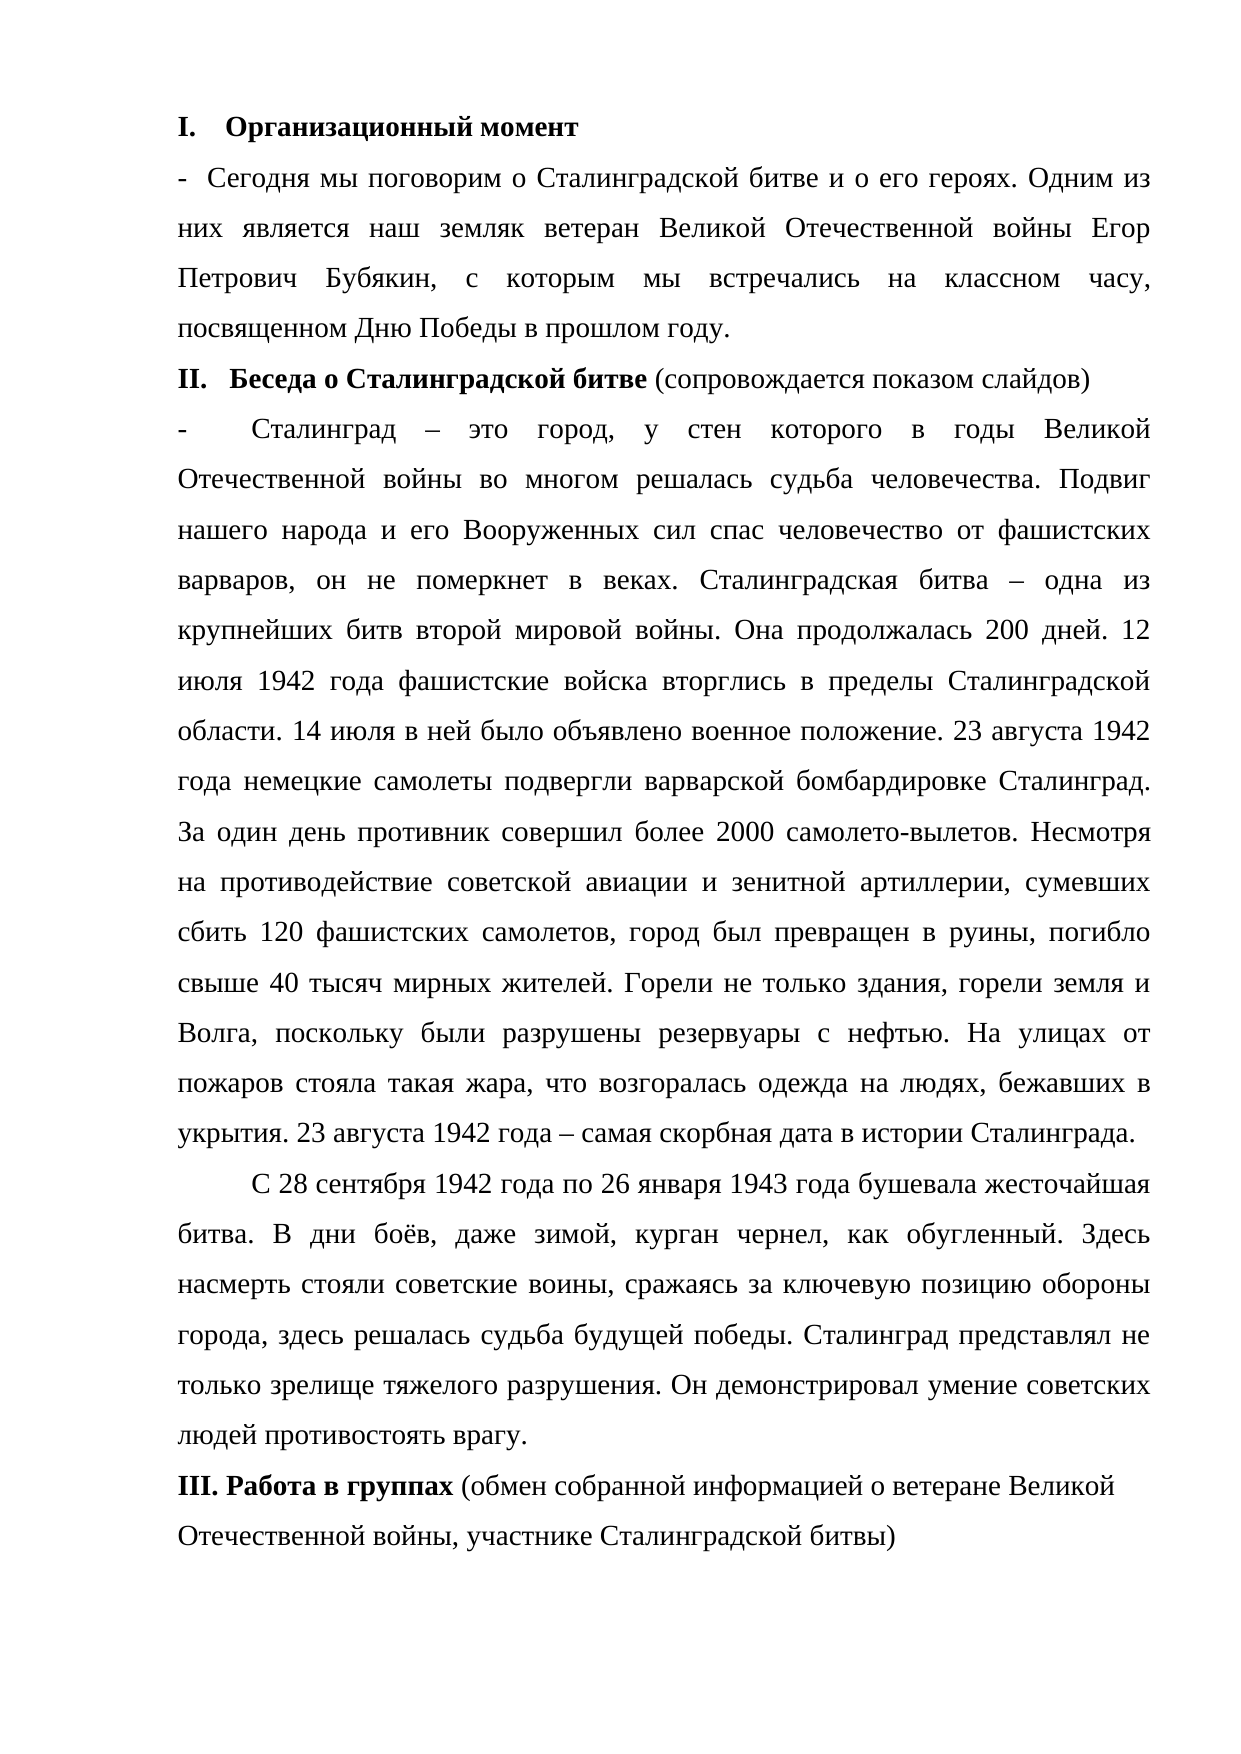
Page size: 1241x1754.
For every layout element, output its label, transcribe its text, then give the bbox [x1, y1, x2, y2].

text - Сталинград – это город, у стен которого в годы Великой Отечественной войны во многом решалась судьба человечества. Подвиг нашего народа и его Вооруженных сил спас человечество от фашистских варваров, он не померкнет в веках. Сталинградская битва – одна из крупнейших битв второй мировой войны. Она продолжалась 200 дней. 12 июля 1942 года фашистские войска вторглись в пределы Сталинградской области. 14 июля в ней было объявлено военное положение. 23 августа 1942 года немецкие самолеты подвергли варварской бомбардировке Сталинград. За один день противник совершил более 2000 самолето-вылетов. Несмотря на противодействие советской авиации и зенитной артиллерии, сумевших сбить 120 фашистских самолетов, город был превращен в руины, погибло свыше 40 тысяч мирных жителей. Горели не только здания, горели земля и Волга, поскольку были разрушены резервуары с нефтью. На улицах от пожаров стояла такая жара, что возгоралась одежда на людях, бежавших в укрытия. 23 августа 1942 года – самая скорбная дата в истории Сталинграда. [177, 411, 1152, 1149]
text Отечественной войны, участнике Сталинградской битвы) [177, 1518, 1152, 1552]
text II. Беседа о Сталинградской битве (сопровождается показом слайдов) [177, 361, 1152, 394]
text - Сегодня мы поговорим о Сталинградской битве и о его героях. Одним из них является наш земляк ветеран Великой Отечественной войны Егор Петрович Бубякин, с которым мы встречались на классном часу, посвященном Дню Победы в прошлом году. [177, 160, 1152, 344]
text С 28 сентября 1942 года по 26 января 1943 года бушевала жесточайшая битва. В дни боёв, даже зимой, курган чернел, как обугленный. Здесь насмерть стояли советские воины, сражаясь за ключевую позицию обороны города, здесь решалась судьба будущей победы. Сталинград представлял не только зрелище тяжелого разрушения. Он демонстрировал умение советских людей противостоять врагу. [177, 1166, 1152, 1451]
text III. Работа в группах (обмен собранной информацией о ветеране Великой [177, 1468, 1152, 1501]
text I. Организационный момент [177, 109, 1152, 143]
